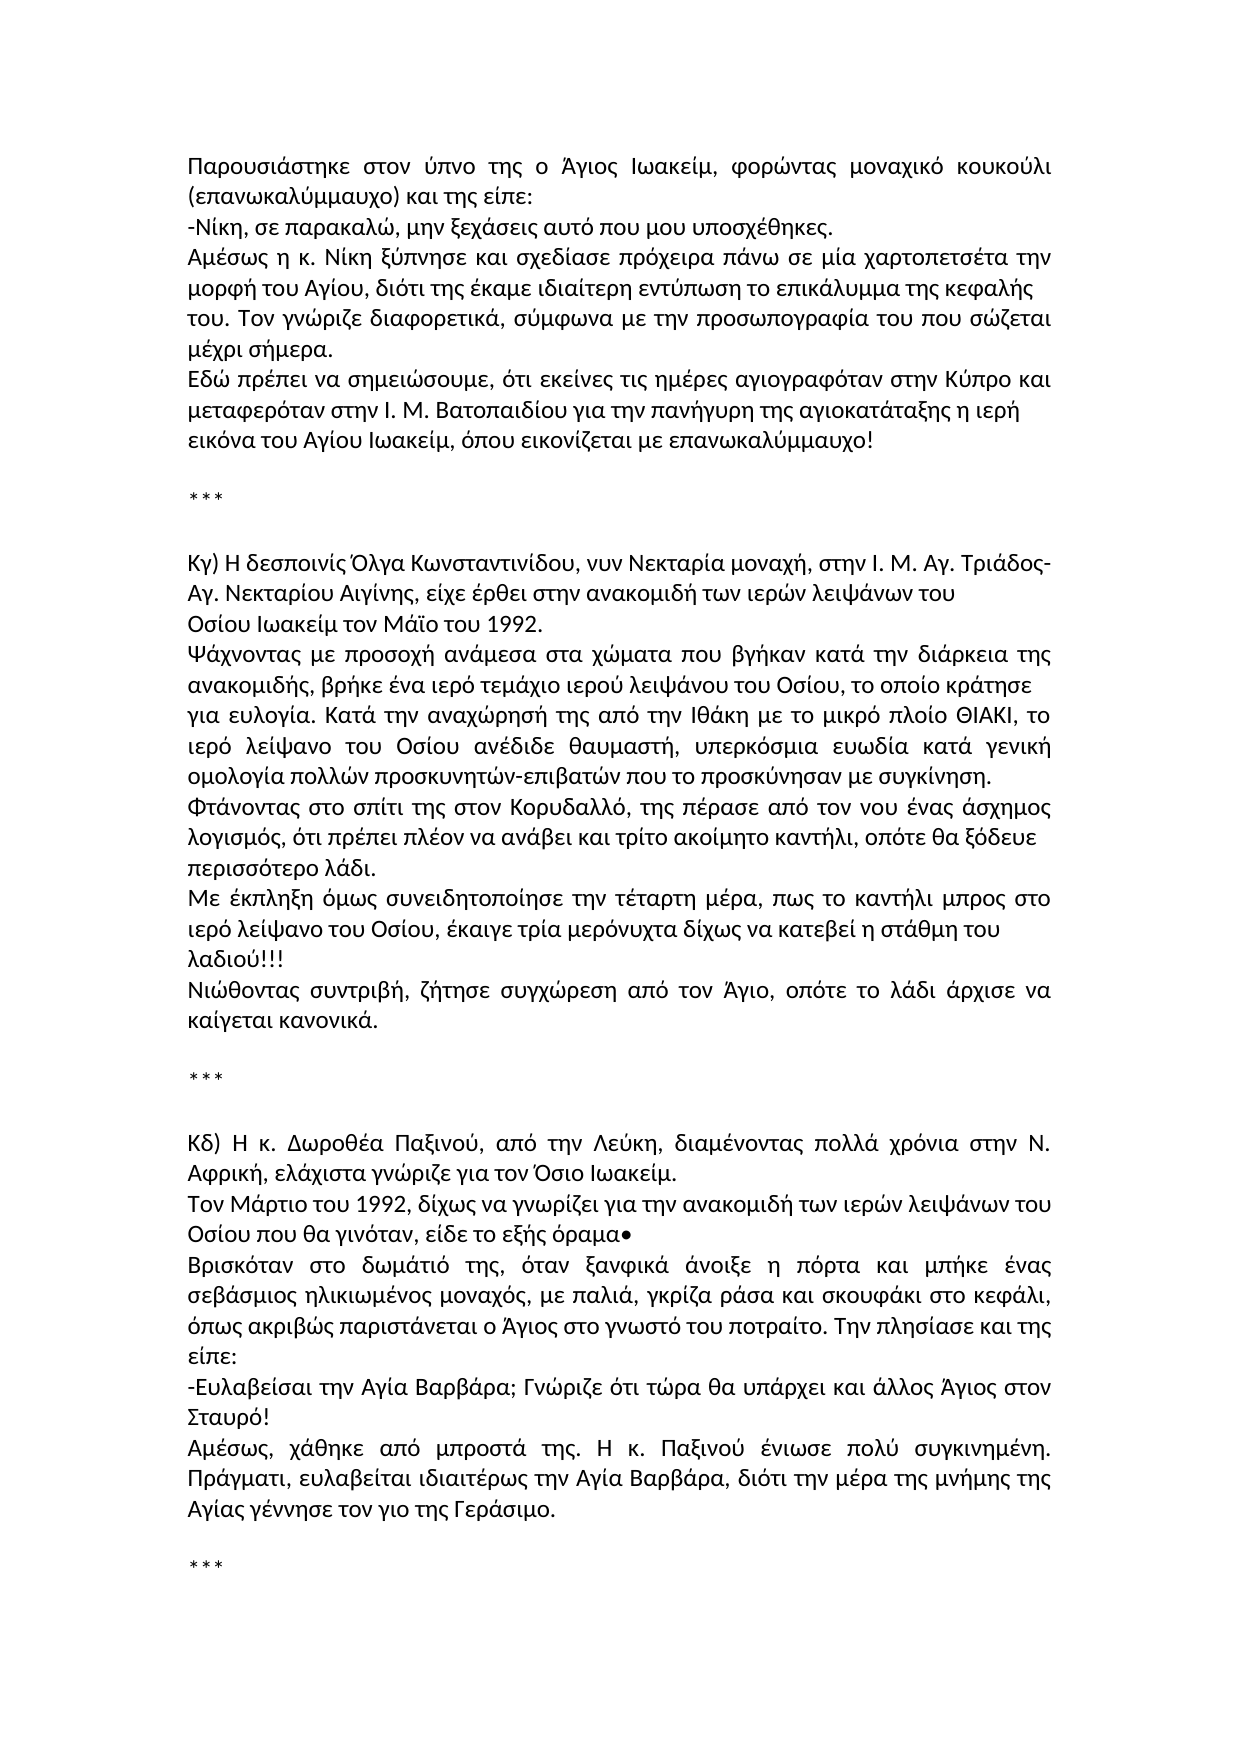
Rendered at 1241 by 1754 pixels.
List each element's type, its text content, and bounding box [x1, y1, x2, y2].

text Νιώθοντας συντριβή, ζήτησε συγχώρεση από τον Άγιο, οπότε το λάδι άρχισε να καίγεται κανονικά. [187, 974, 1053, 1035]
text Βρισκόταν στο δωμάτιό της, όταν ξανφικά άνοιξε η πόρτα και μπήκε ένας σεβάσμιος ηλικιωμένος μοναχός, με παλιά, γκρίζα ράσα και σκουφάκι στο κεφάλι, όπως ακριβώς παριστάνεται ο Άγιος στο γνωστό του ποτραίτο. Την πλησίασε και της είπε: [187, 1249, 1053, 1371]
text Παρουσιάστηκε στον ύπνο της ο Άγιος Ιωακείμ, φορώντας μοναχικό κουκούλι (επανωκαλύμμαυχο) και της είπε: [187, 150, 1053, 211]
text Τον Μάρτιο του 1992, δίχως να γνωρίζει για την ανακομιδή των ιερών λειψάνων του Οσίου που θα γινόταν, είδε το εξής όραμα• [187, 1188, 1053, 1249]
text για ευλογία. Κατά την αναχώρησή της από την Ιθάκη με το μικρό πλοίο ΘΙΑΚΙ, το ιερό λείψανο του Οσίου ανέδιδε θαυμαστή, υπερκόσμια ευωδία κατά γενική ομολογία πολλών προσκυνητών-επιβατών που το προσκύνησαν με συγκίνηση. [187, 699, 1053, 791]
text περισσότερο λάδι. [187, 852, 1053, 882]
text Οσίου Ιωακείμ τον Μάϊο του 1992. [187, 608, 1053, 638]
text Εδώ πρέπει να σημειώσουμε, ότι εκείνες τις ημέρες αγιογραφόταν στην Κύπρο και μεταφερόταν στην Ι. Μ. Βατοπαιδίου για την πανήγυρη της αγιοκατάταξης η ιερή [187, 364, 1053, 425]
text *** [187, 1066, 1053, 1096]
text λαδιού!!! [187, 943, 1053, 974]
text Αμέσως, χάθηκε από μπροστά της. Η κ. Παξινού ένιωσε πολύ συγκινημένη. Πράγματι, ευλαβείται ιδιαιτέρως την Αγία Βαρβάρα, διότι την μέρα της μνήμης της Αγίας γέννησε τον γιο της Γεράσιμο. [187, 1432, 1053, 1523]
text *** [187, 486, 1053, 516]
text -Νίκη, σε παρακαλώ, μην ξεχάσεις αυτό που μου υποσχέθηκες. [187, 211, 1053, 242]
text Αμέσως η κ. Νίκη ξύπνησε και σχεδίασε πρόχειρα πάνω σε μία χαρτοπετσέτα την μορφή του Αγίου, διότι της έκαμε ιδιαίτερη εντύπωση το επικάλυμμα της κεφαλής [187, 242, 1053, 303]
text *** [187, 1554, 1053, 1584]
text Ψάχνοντας με προσοχή ανάμεσα στα χώματα που βγήκαν κατά την διάρκεια της ανακομιδής, βρήκε ένα ιερό τεμάχιο ιερού λειψάνου του Οσίου, το οποίο κράτησε [187, 638, 1053, 699]
text Φτάνοντας στο σπίτι της στον Κορυδαλλό, της πέρασε από τον νου ένας άσχημος λογισμός, ότι πρέπει πλέον να ανάβει και τρίτο ακοίμητο καντήλι, οπότε θα ξόδευε [187, 791, 1053, 852]
text Κγ) Η δεσποινίς Όλγα Κωνσταντινίδου, νυν Νεκταρία μοναχή, στην Ι. Μ. Αγ. Τριάδος-Αγ. Νεκταρίου Αιγίνης, είχε έρθει στην ανακομιδή των ιερών λειψάνων του [187, 547, 1053, 608]
text του. Τον γνώριζε διαφορετικά, σύμφωνα με την προσωπογραφία του που σώζεται μέχρι σήμερα. [187, 303, 1053, 364]
text Με έκπληξη όμως συνειδητοποίησε την τέταρτη μέρα, πως το καντήλι μπρος στο ιερό λείψανο του Οσίου, έκαιγε τρία μερόνυχτα δίχως να κατεβεί η στάθμη του [187, 882, 1053, 943]
text -Ευλαβείσαι την Αγία Βαρβάρα; Γνώριζε ότι τώρα θα υπάρχει και άλλος Άγιος στον Σταυρό! [187, 1371, 1053, 1432]
text Κδ) Η κ. Δωροθέα Παξινού, από την Λεύκη, διαμένοντας πολλά χρόνια στην Ν. Αφρική, ελάχιστα γνώριζε για τον Όσιο Ιωακείμ. [187, 1127, 1053, 1188]
text εικόνα του Αγίου Ιωακείμ, όπου εικονίζεται με επανωκαλύμμαυχο! [187, 425, 1053, 455]
